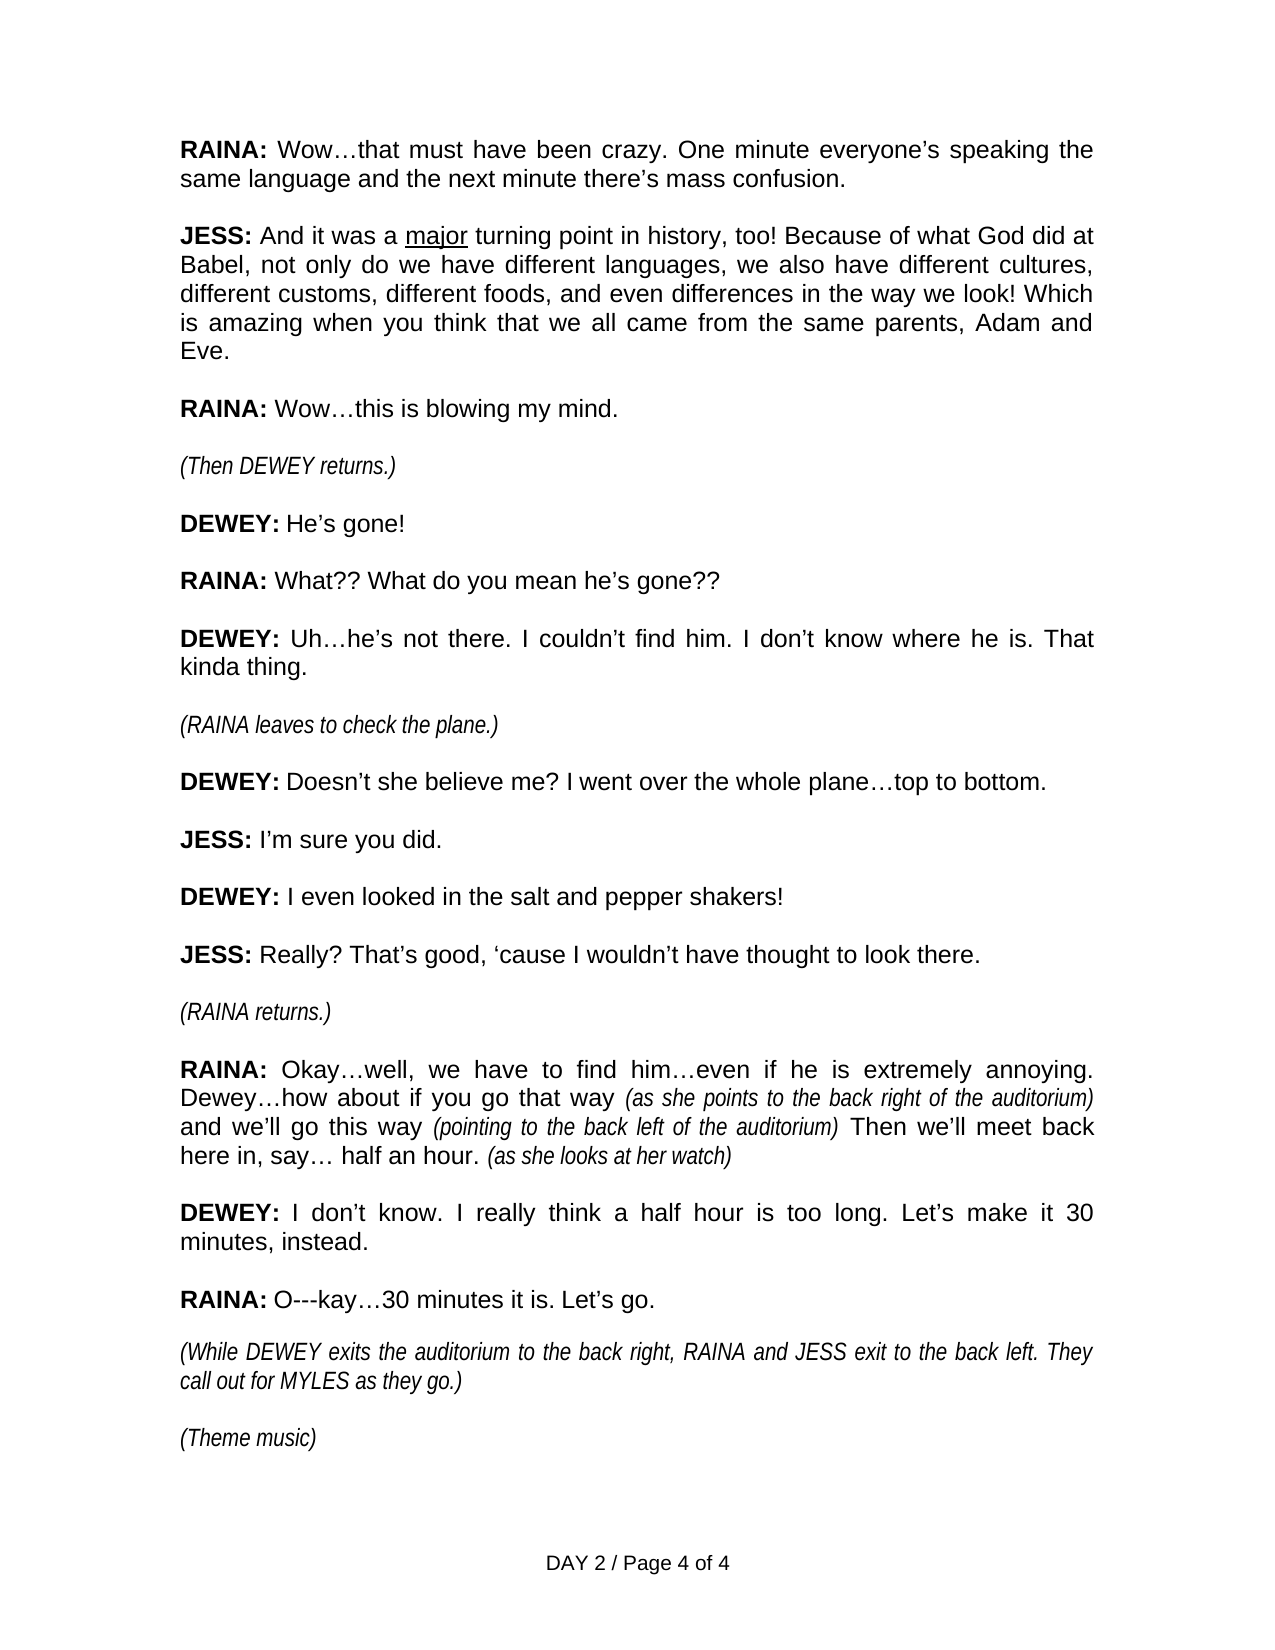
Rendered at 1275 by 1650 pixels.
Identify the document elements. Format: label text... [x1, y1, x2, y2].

text RAINA: O---kay…30 minutes it is. Let’s go. [180, 1285, 1095, 1313]
text JESS: Really? That’s good, ‘cause I wouldn’t have thought to look there. [180, 940, 1095, 968]
text RAINA: Okay…well, we have to find him…even if he is extremely annoying. Dewey…how about if you go that way (as she points to the back right of the auditorium) and we’ll go this way (pointing to the back left of the auditorium) Then we’ll meet back here in, say… half an hour. (as she looks at her watch) [180, 1055, 1095, 1170]
text JESS: And it was a major turning point in history, too! Because of what God did at Babel, not only do we have different languages, we also have different cultures, different customs, different foods, and even differences in the way we look! Which is amazing when you think that we all came from the same parents, Adam and Eve. [180, 221, 1095, 365]
text DEWEY: Uh…he’s not there. I couldn’t find him. I don’t know where he is. That kinda thing. [180, 624, 1095, 681]
text (Theme music) [180, 1423, 1095, 1452]
text RAINA: Wow…this is blowing my mind. [180, 394, 1095, 422]
text DEWEY: I even looked in the salt and pepper shakers! [180, 882, 1095, 911]
text (RAINA leaves to check the plane.) [180, 710, 1095, 738]
text (While DEWEY exits the auditorium to the back right, RAINA and JESS exit to the back left. They call out for MYLES as they go.) [180, 1337, 1095, 1395]
text DEWEY: Doesn’t she believe me? I went over the whole plane…top to bottom. [180, 767, 1095, 796]
text DEWEY: I don’t know. I really think a half hour is too long. Let’s make it 30 minutes, instead. [180, 1198, 1095, 1256]
text (RAINA returns.) [180, 997, 1095, 1026]
text (Then DEWEY returns.) [180, 451, 1095, 480]
text DEWEY: He’s gone! [180, 509, 1095, 537]
text RAINA: What?? What do you mean he’s gone?? [180, 566, 1095, 595]
text JESS: I’m sure you did. [180, 825, 1095, 853]
text RAINA: Wow…that must have been crazy. One minute everyone’s speaking the same language and the next minute there’s mass confusion. [180, 135, 1095, 192]
